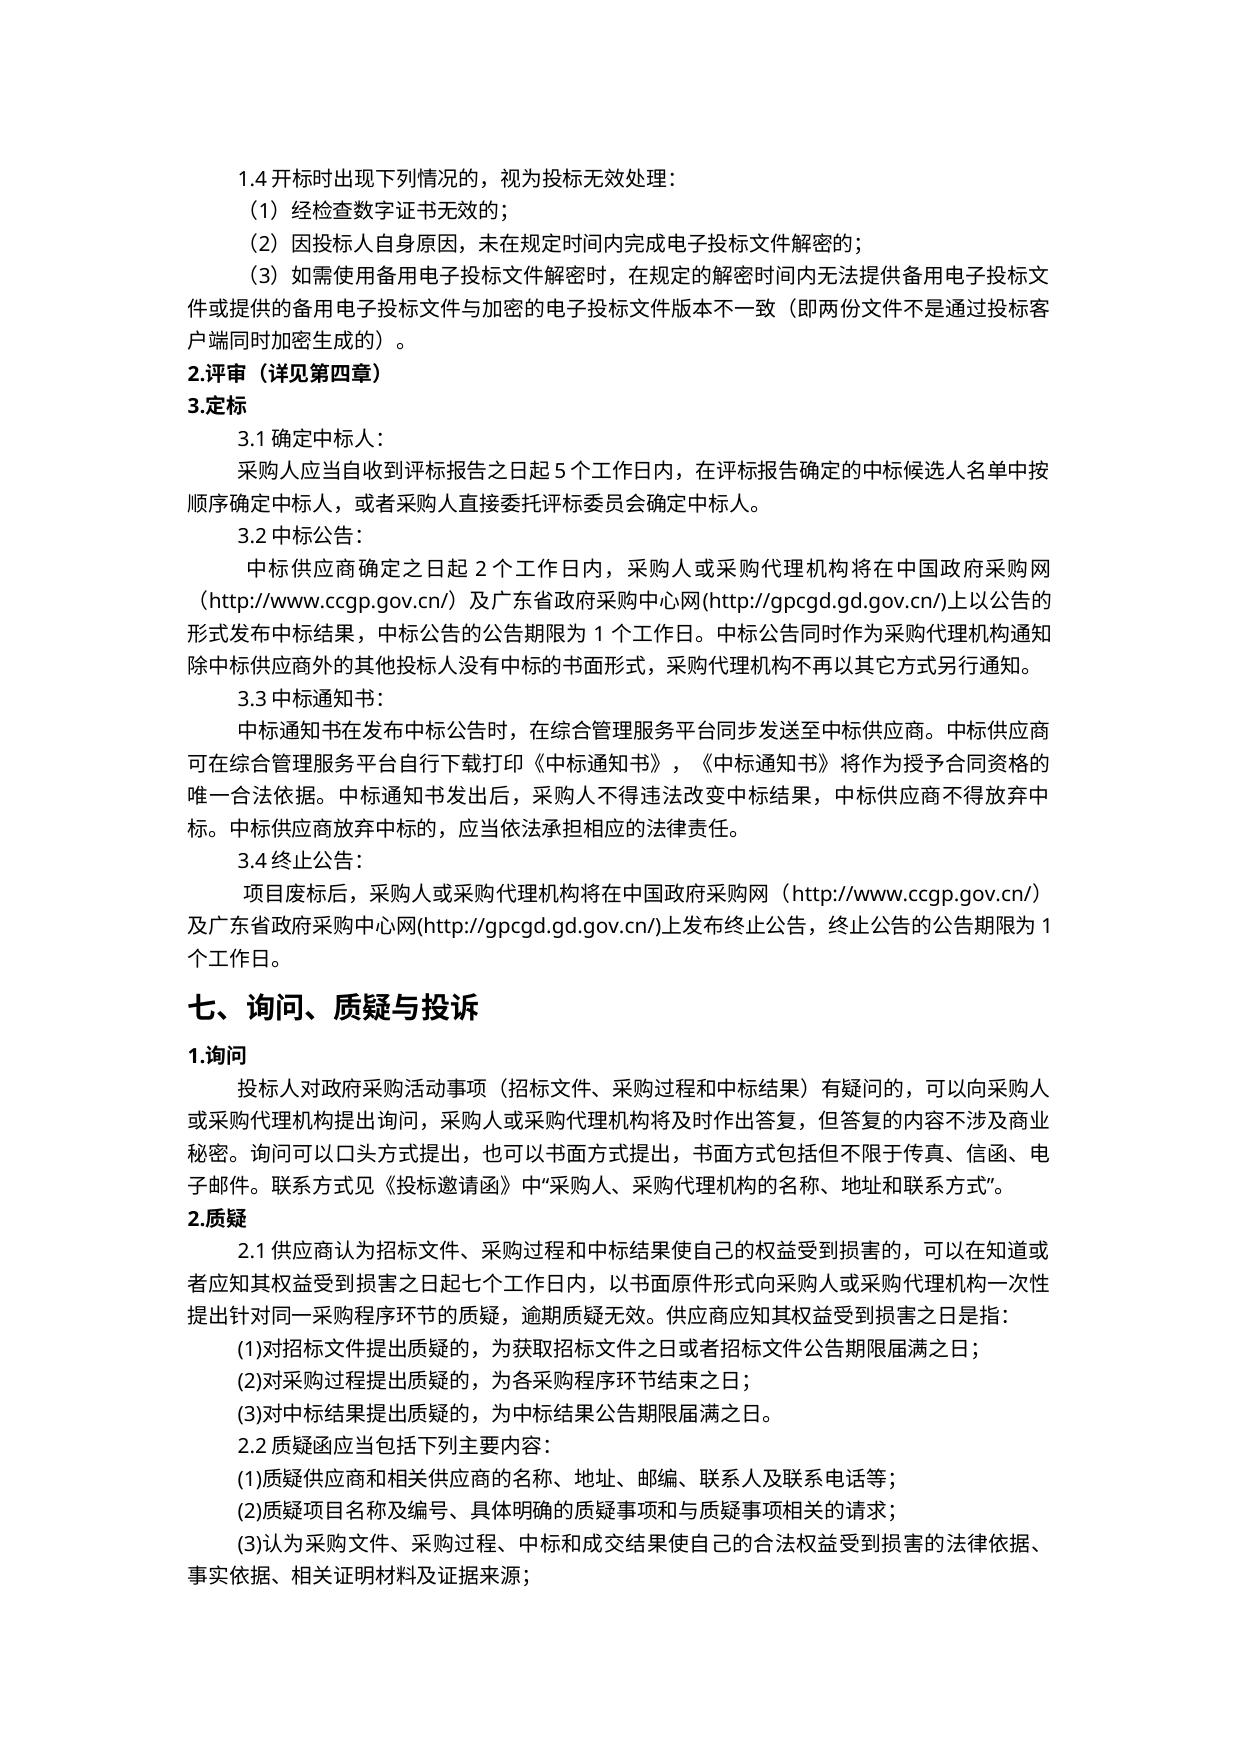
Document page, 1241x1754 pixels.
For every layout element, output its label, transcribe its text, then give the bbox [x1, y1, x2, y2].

text (2)对采购过程提出质疑的，为各采购程序环节结束之日； [187, 1364, 1053, 1397]
text （2）因投标人自身原因，未在规定时间内完成电子投标文件解密的； [187, 227, 1053, 259]
text 3.定标 [187, 389, 1053, 422]
text 七、询问、质疑与投诉 [187, 974, 1053, 1039]
text 3.2中标公告： [187, 519, 1053, 552]
text 2.2质疑函应当包括下列主要内容： [187, 1429, 1053, 1462]
text 2.评审（详见第四章） [187, 357, 1053, 389]
text 3.4终止公告： [187, 844, 1053, 877]
text 采购人应当自收到评标报告之日起5个工作日内，在评标报告确定的中标候选人名单中按顺序确定中标人，或者采购人直接委托评标委员会确定中标人。 [187, 454, 1053, 519]
text (3)对中标结果提出质疑的，为中标结果公告期限届满之日。 [187, 1397, 1053, 1429]
text 投标人对政府采购活动事项（招标文件、采购过程和中标结果）有疑问的，可以向采购人或采购代理机构提出询问，采购人或采购代理机构将及时作出答复，但答复的内容不涉及商业秘密。询问可以口头方式提出，也可以书面方式提出，书面方式包括但不限于传真、信函、电子邮件。联系方式见《投标邀请函》中“采购人、采购代理机构的名称、地址和联系方式”。 [187, 1072, 1053, 1202]
text 2.1供应商认为招标文件、采购过程和中标结果使自己的权益受到损害的，可以在知道或者应知其权益受到损害之日起七个工作日内，以书面原件形式向采购人或采购代理机构一次性提出针对同一采购程序环节的质疑，逾期质疑无效。供应商应知其权益受到损害之日是指： [187, 1234, 1053, 1332]
text 2.质疑 [187, 1202, 1053, 1234]
text 3.3中标通知书： [187, 682, 1053, 714]
text （1）经检查数字证书无效的； [187, 194, 1053, 227]
text 1.4开标时出现下列情况的，视为投标无效处理： [187, 162, 1053, 194]
text 1.询问 [187, 1039, 1053, 1072]
text (1)质疑供应商和相关供应商的名称、地址、邮编、联系人及联系电话等； [187, 1462, 1053, 1494]
text 中标供应商确定之日起2个工作日内，采购人或采购代理机构将在中国政府采购网（http://www.ccgp.gov.cn/）及广东省政府采购中心网(http://gpcgd.gd.gov.cn/)上以公告的形式发布中标结果，中标公告的公告期限为 1 个工作日。中标公告同时作为采购代理机构通知除中标供应商外的其他投标人没有中标的书面形式，采购代理机构不再以其它方式另行通知。 [187, 552, 1053, 682]
text (2)质疑项目名称及编号、具体明确的质疑事项和与质疑事项相关的请求； [187, 1494, 1053, 1527]
text （3）如需使用备用电子投标文件解密时，在规定的解密时间内无法提供备用电子投标文件或提供的备用电子投标文件与加密的电子投标文件版本不一致（即两份文件不是通过投标客户端同时加密生成的）。 [187, 259, 1053, 357]
text 3.1确定中标人： [187, 422, 1053, 454]
text (3)认为采购文件、采购过程、中标和成交结果使自己的合法权益受到损害的法律依据、事实依据、相关证明材料及证据来源； [187, 1527, 1053, 1592]
text 项目废标后，采购人或采购代理机构将在中国政府采购网（http://www.ccgp.gov.cn/）及广东省政府采购中心网(http://gpcgd.gd.gov.cn/)上发布终止公告，终止公告的公告期限为1个工作日。 [187, 877, 1053, 974]
text 中标通知书在发布中标公告时，在综合管理服务平台同步发送至中标供应商。中标供应商可在综合管理服务平台自行下载打印《中标通知书》，《中标通知书》将作为授予合同资格的唯一合法依据。中标通知书发出后，采购人不得违法改变中标结果，中标供应商不得放弃中标。中标供应商放弃中标的，应当依法承担相应的法律责任。 [187, 714, 1053, 844]
text (1)对招标文件提出质疑的，为获取招标文件之日或者招标文件公告期限届满之日； [187, 1332, 1053, 1364]
